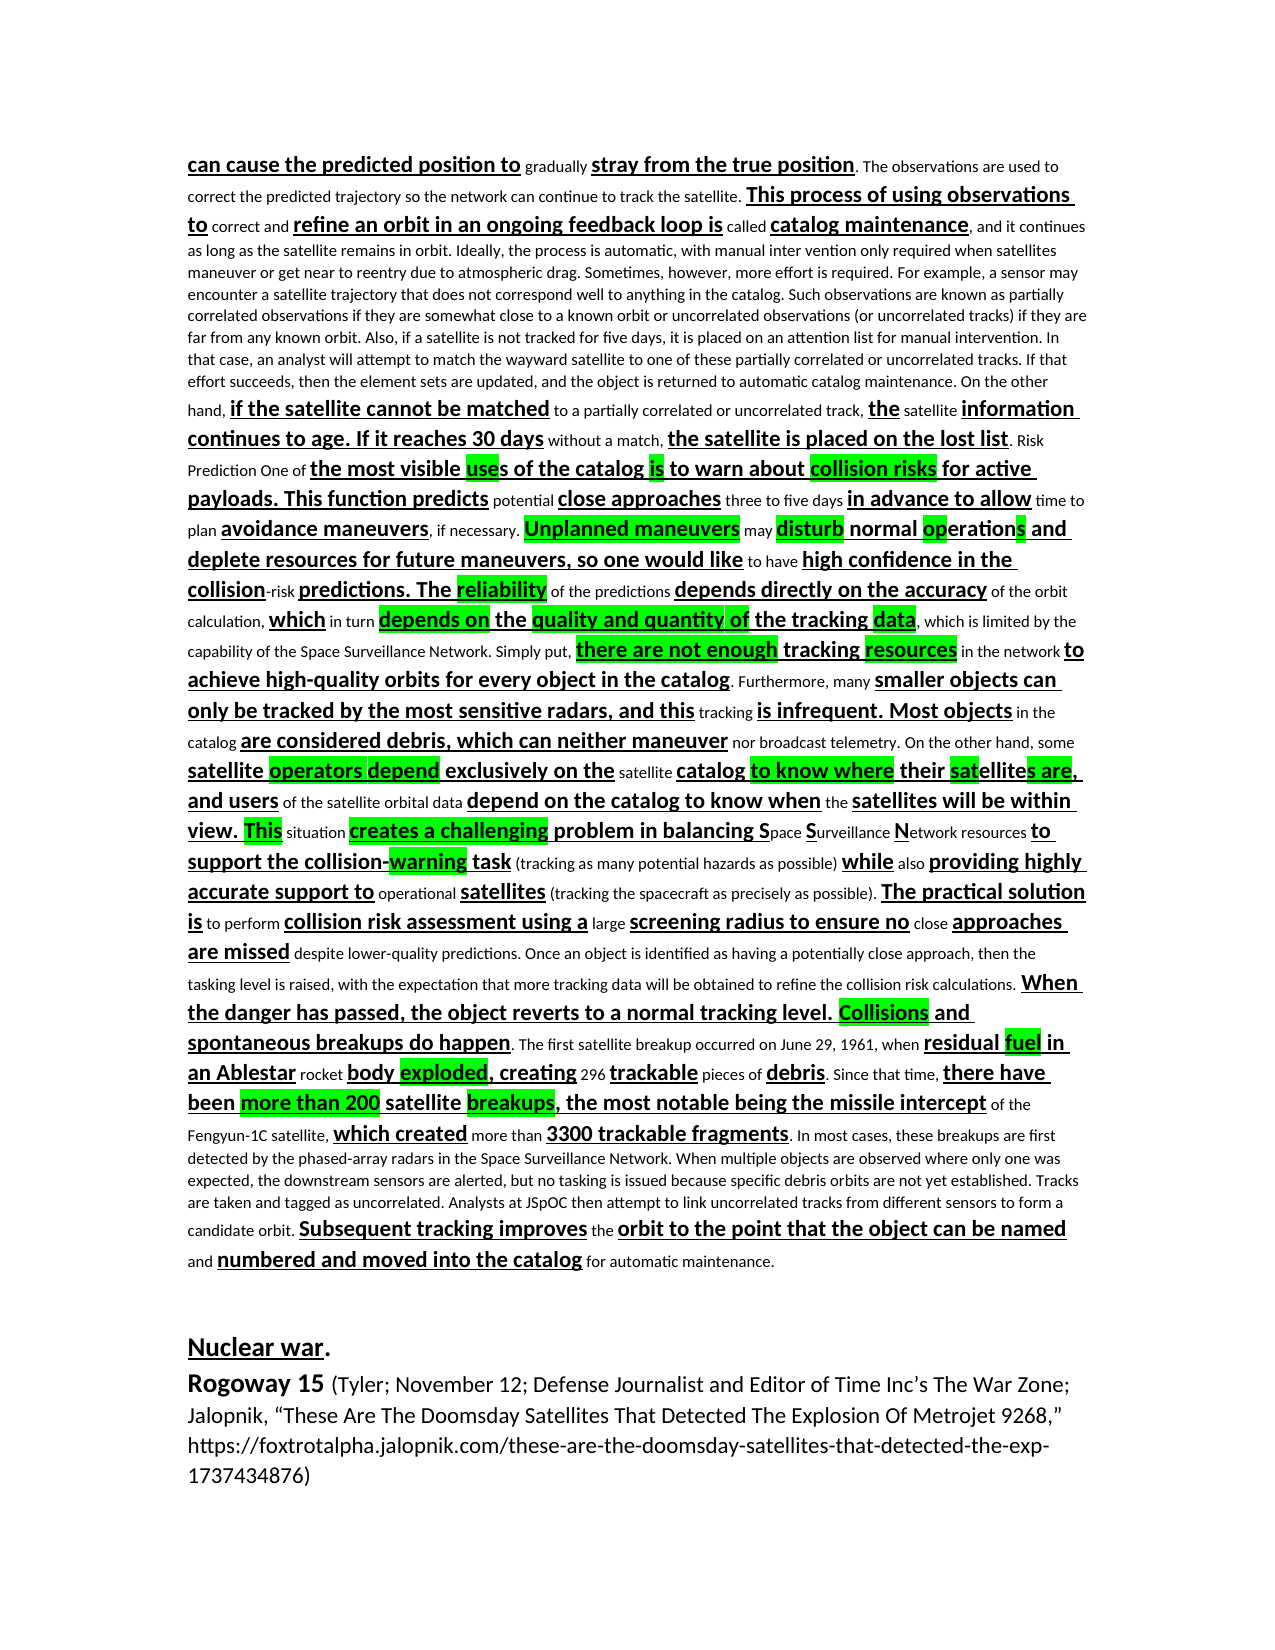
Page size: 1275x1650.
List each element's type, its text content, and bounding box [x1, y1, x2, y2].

subtitle Nuclear war. [187, 1330, 1087, 1363]
text Rogoway 15 (Tyler; November 12; Defense Journalist and Editor of Time Inc’s The War Zone; Jalopnik, “These Are The Doomsday Satellites That Detected The Explosion Of Metrojet 9268,” https://foxtrotalpha.jalopnik.com/these-are-the-doomsday-satellites-that-detected-the-exp-1737434876) [187, 1366, 1087, 1489]
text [187, 150, 1087, 1273]
